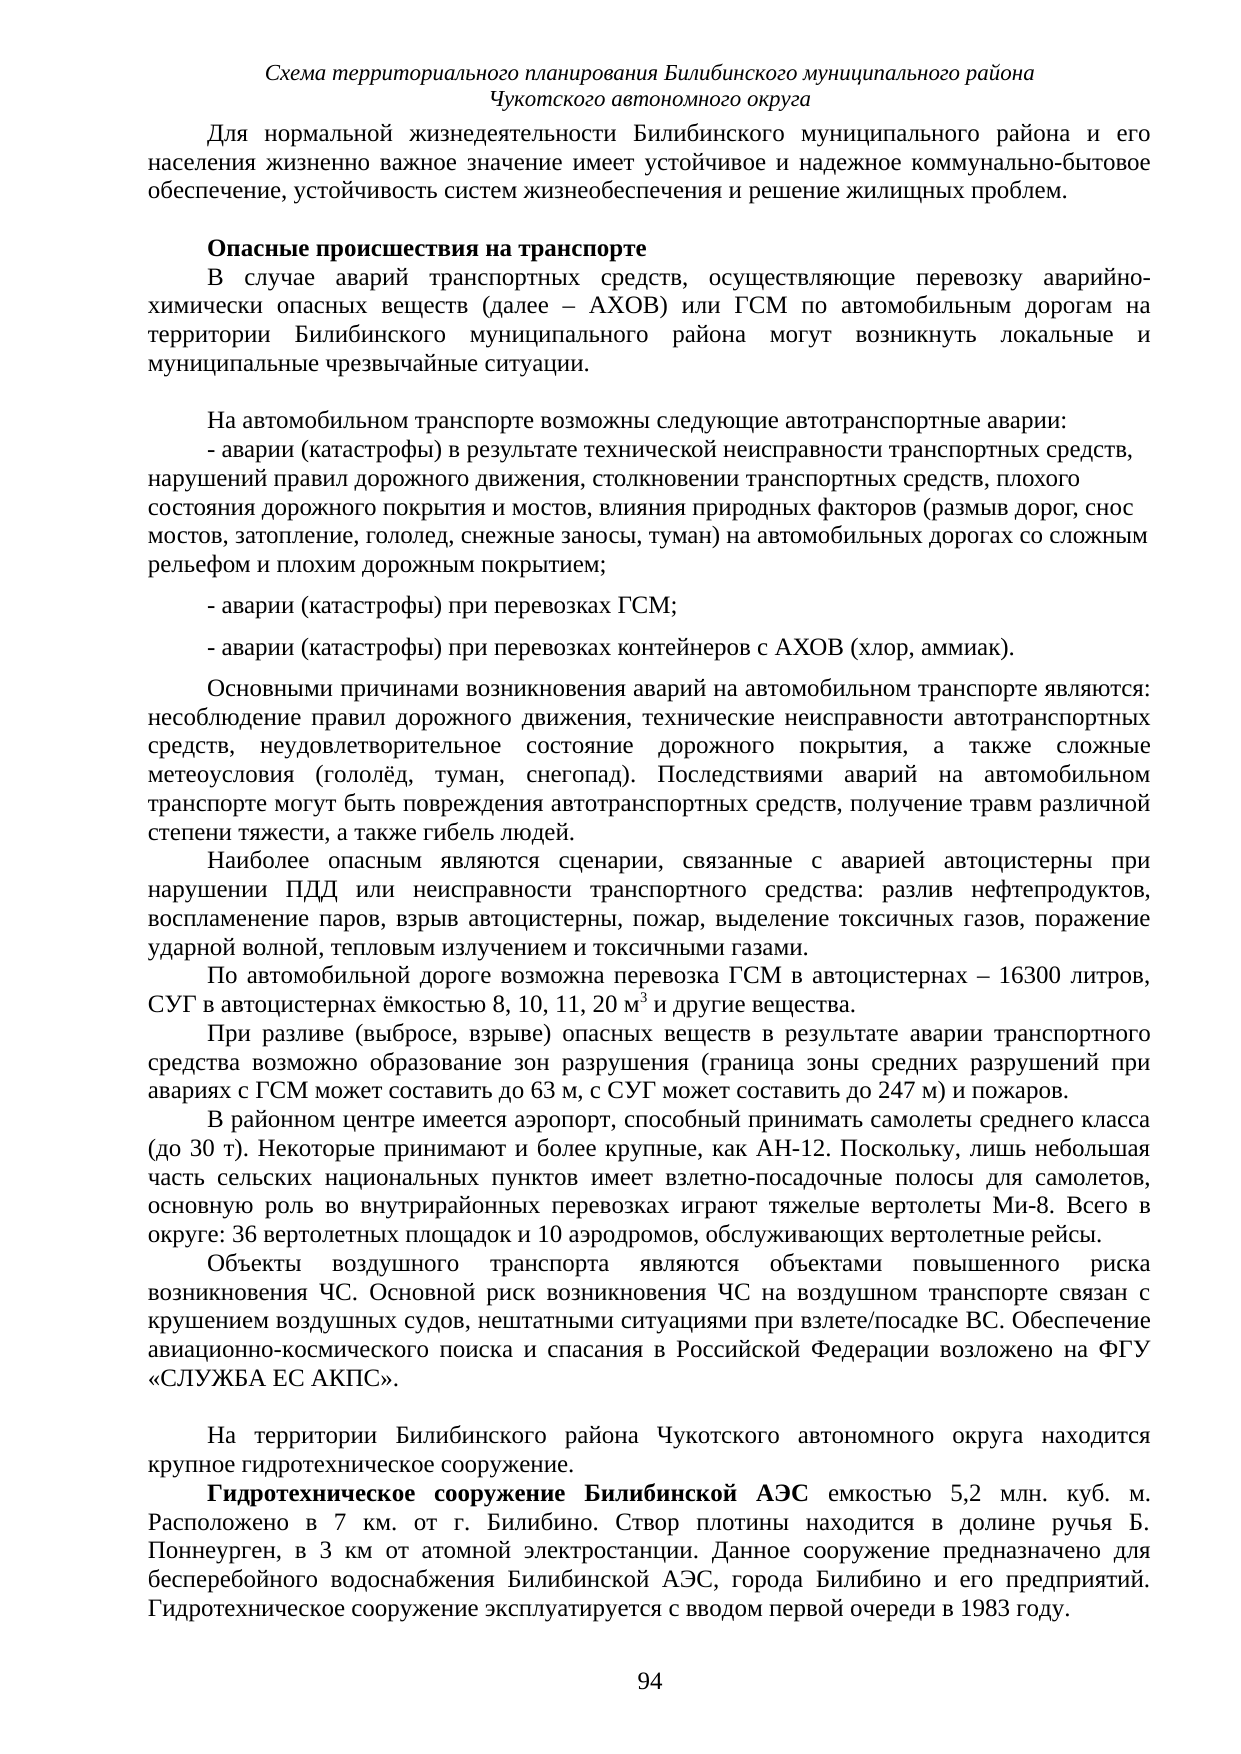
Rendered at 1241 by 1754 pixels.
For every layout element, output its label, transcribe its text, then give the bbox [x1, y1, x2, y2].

text Гидротехническое сооружение Билибинской АЭС емкостью 5,2 млн. куб. м. Расположено в 7 км. от г. Билибино. Створ плотины находится в долине ручья Б. Поннеурген, в 3 км от атомной электростанции. Данное сооружение предназначено для бесперебойного водоснабжения Билибинской АЭС, города Билибино и его предприятий. Гидротехническое сооружение эксплуатируется с вводом первой очереди в 1983 году. [148, 1478, 1152, 1622]
list - аварии (катастрофы) при перевозках контейнеров с АХОВ (хлор, аммиак). [148, 632, 1152, 661]
text Основными причинами возникновения аварий на автомобильном транспорте являются: несоблюдение правил дорожного движения, технические неисправности автотранспортных средств, неудовлетворительное состояние дорожного покрытия, а также сложные метеоусловия (гололёд, туман, снегопад). Последствиями аварий на автомобильном транспорте могут быть повреждения автотранспортных средств, получение травм различной степени тяжести, а также гибель людей. [148, 673, 1152, 846]
text Объекты воздушного транспорта являются объектами повышенного риска возникновения ЧС. Основной риск возникновения ЧС на воздушном транспорте связан с крушением воздушных судов, нештатными ситуациями при взлете/посадке ВС. Обеспечение авиационно-космического поиска и спасания в Российской Федерации возложено на ФГУ «СЛУЖБА ЕС АКПС». [148, 1248, 1152, 1392]
text По автомобильной дороге возможна перевозка ГСМ в автоцистернах – 16300 литров, СУГ в автоцистернах ёмкостью 8, 10, 11, 20 м3 и другие вещества. [148, 961, 1152, 1018]
text Опасные происшествия на транспорте [148, 233, 1152, 262]
text Наиболее опасным являются сценарии, связанные с аварией автоцистерны при нарушении ПДД или неисправности транспортного средства: разлив нефтепродуктов, воспламенение паров, взрыв автоцистерны, пожар, выделение токсичных газов, поражение ударной волной, тепловым излучением и токсичными газами. [148, 846, 1152, 961]
text При разливе (выбросе, взрыве) опасных веществ в результате аварии транспортного средства возможно образование зон разрушения (граница зоны средних разрушений при авариях с ГСМ может составить до 63 м, с СУГ может составить до 247 м) и пожаров. [148, 1018, 1152, 1104]
text Для нормальной жизнедеятельности Билибинского муниципального района и его населения жизненно важное значение имеет устойчивое и надежное коммунально-бытовое обеспечение, устойчивость систем жизнеобеспечения и решение жилищных проблем. [148, 118, 1152, 204]
list - аварии (катастрофы) в результате технической неисправности транспортных средств, нарушений правил дорожного движения, столкновении транспортных средств, плохого состояния дорожного покрытия и мостов, влияния природных факторов (размыв дорог, снос мостов, затопление, гололед, снежные заносы, туман) на автомобильных дорогах со сложным рельефом и плохим дорожным покрытием; [148, 434, 1152, 578]
text В районном центре имеется аэропорт, способный принимать самолеты среднего класса (до 30 т). Некоторые принимают и более крупные, как АН-12. Поскольку, лишь небольшая часть сельских национальных пунктов имеет взлетно-посадочные полосы для самолетов, основную роль во внутрирайонных перевозках играют тяжелые вертолеты Ми-8. Всего в округе: 36 вертолетных площадок и 10 аэродромов, обслуживающих вертолетные рейсы. [148, 1104, 1152, 1248]
text В случае аварий транспортных средств, осуществляющие перевозку аварийно-химически опасных веществ (далее – АХОВ) или ГСМ по автомобильным дорогам на территории Билибинского муниципального района могут возникнуть локальные и муниципальные чрезвычайные ситуации. [148, 262, 1152, 377]
text На автомобильном транспорте возможны следующие автотранспортные аварии: [148, 406, 1152, 434]
text На территории Билибинского района Чукотского автономного округа находится крупное гидротехническое сооружение. [148, 1421, 1152, 1478]
list - аварии (катастрофы) при перевозках ГСМ; [148, 591, 1152, 619]
